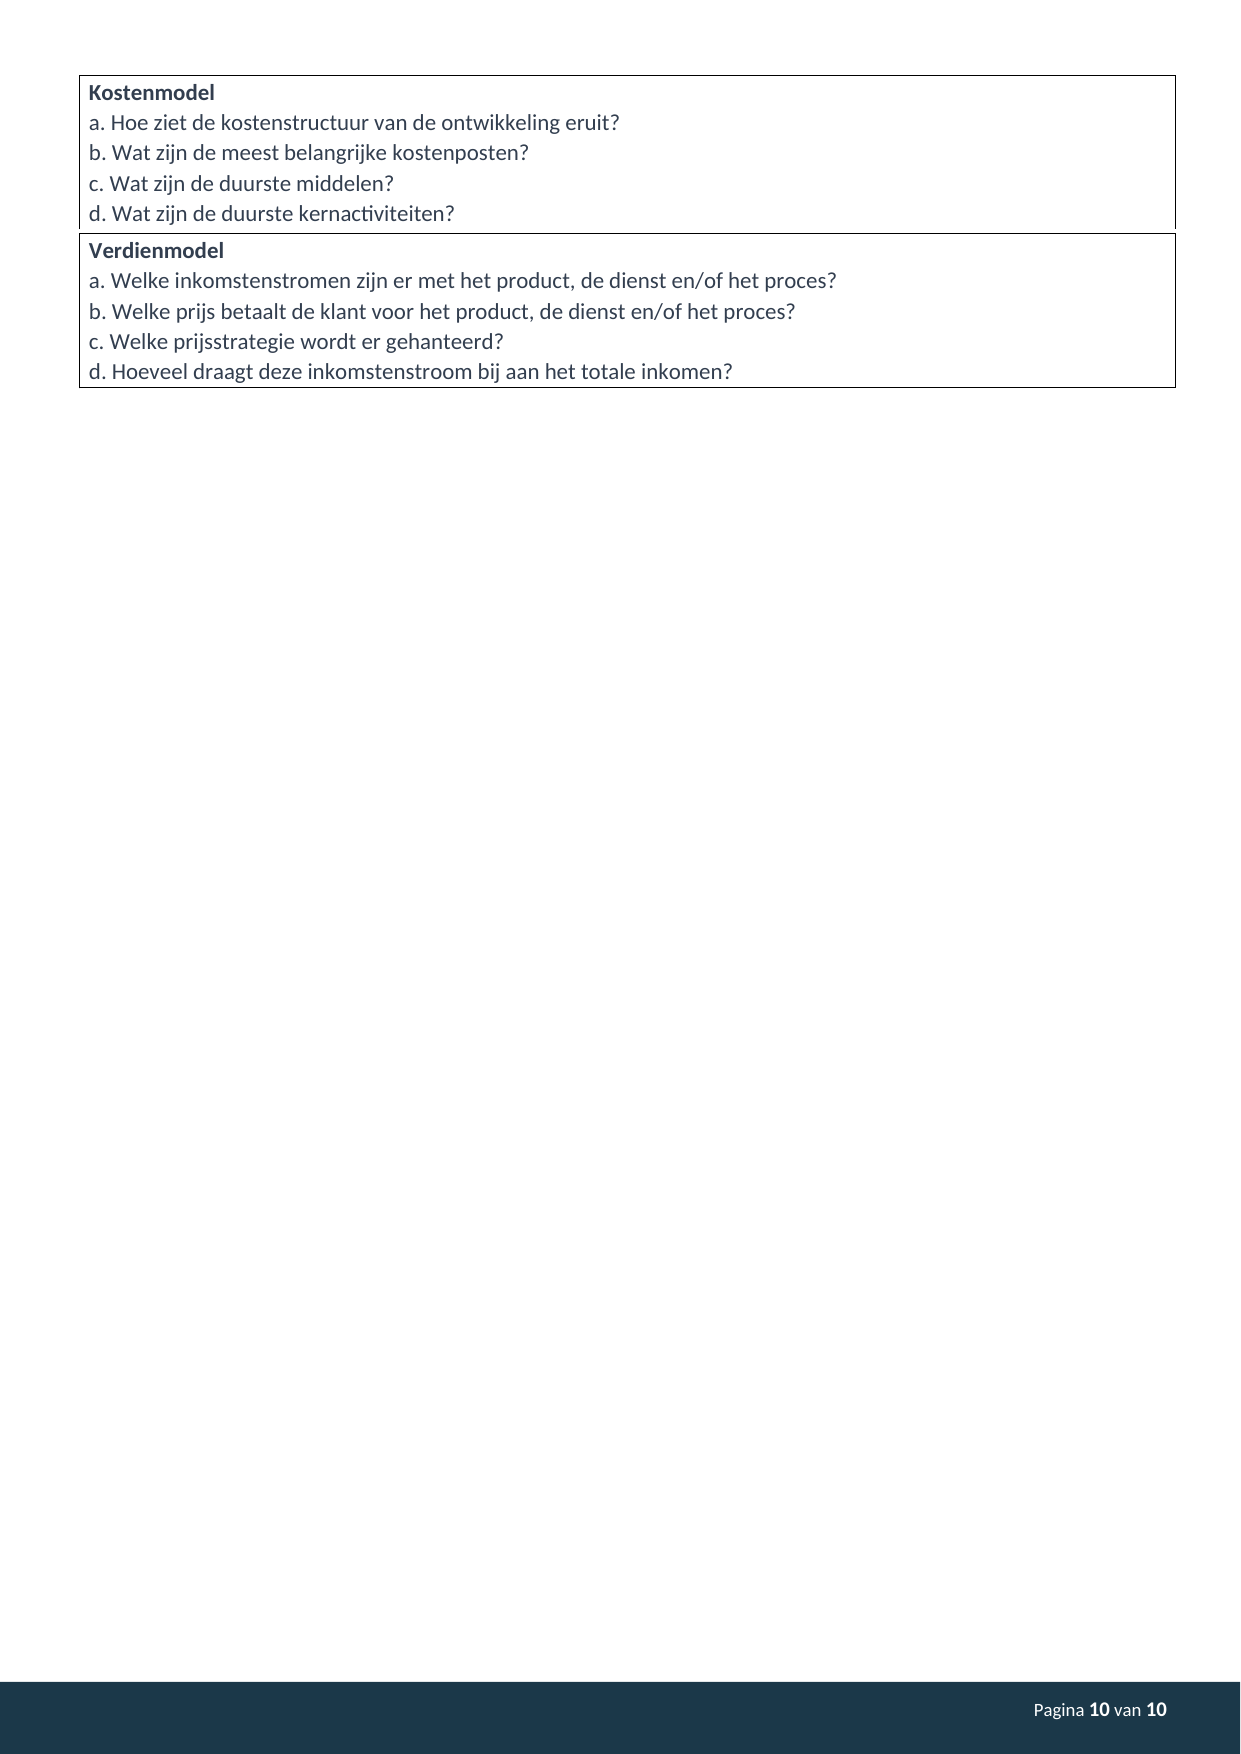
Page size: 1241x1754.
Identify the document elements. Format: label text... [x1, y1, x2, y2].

text Kostenmodel a. Hoe ziet de kostenstructuur van de ontwikkeling eruit? b. Wat zijn de meest belangrijke kostenposten? c. Wat zijn de duurste middelen? d. Wat zijn de duurste kernactiviteiten? [80, 76, 1175, 229]
text Verdienmodel a. Welke inkomstenstromen zijn er met het product, de dienst en/of het proces? b. Welke prijs betaalt de klant voor het product, de dienst en/of het proces? c. Welke prijsstrategie wordt er gehanteerd? d. Hoeveel draagt deze inkomstenstroom bij aan het totale inkomen? [80, 234, 1175, 387]
